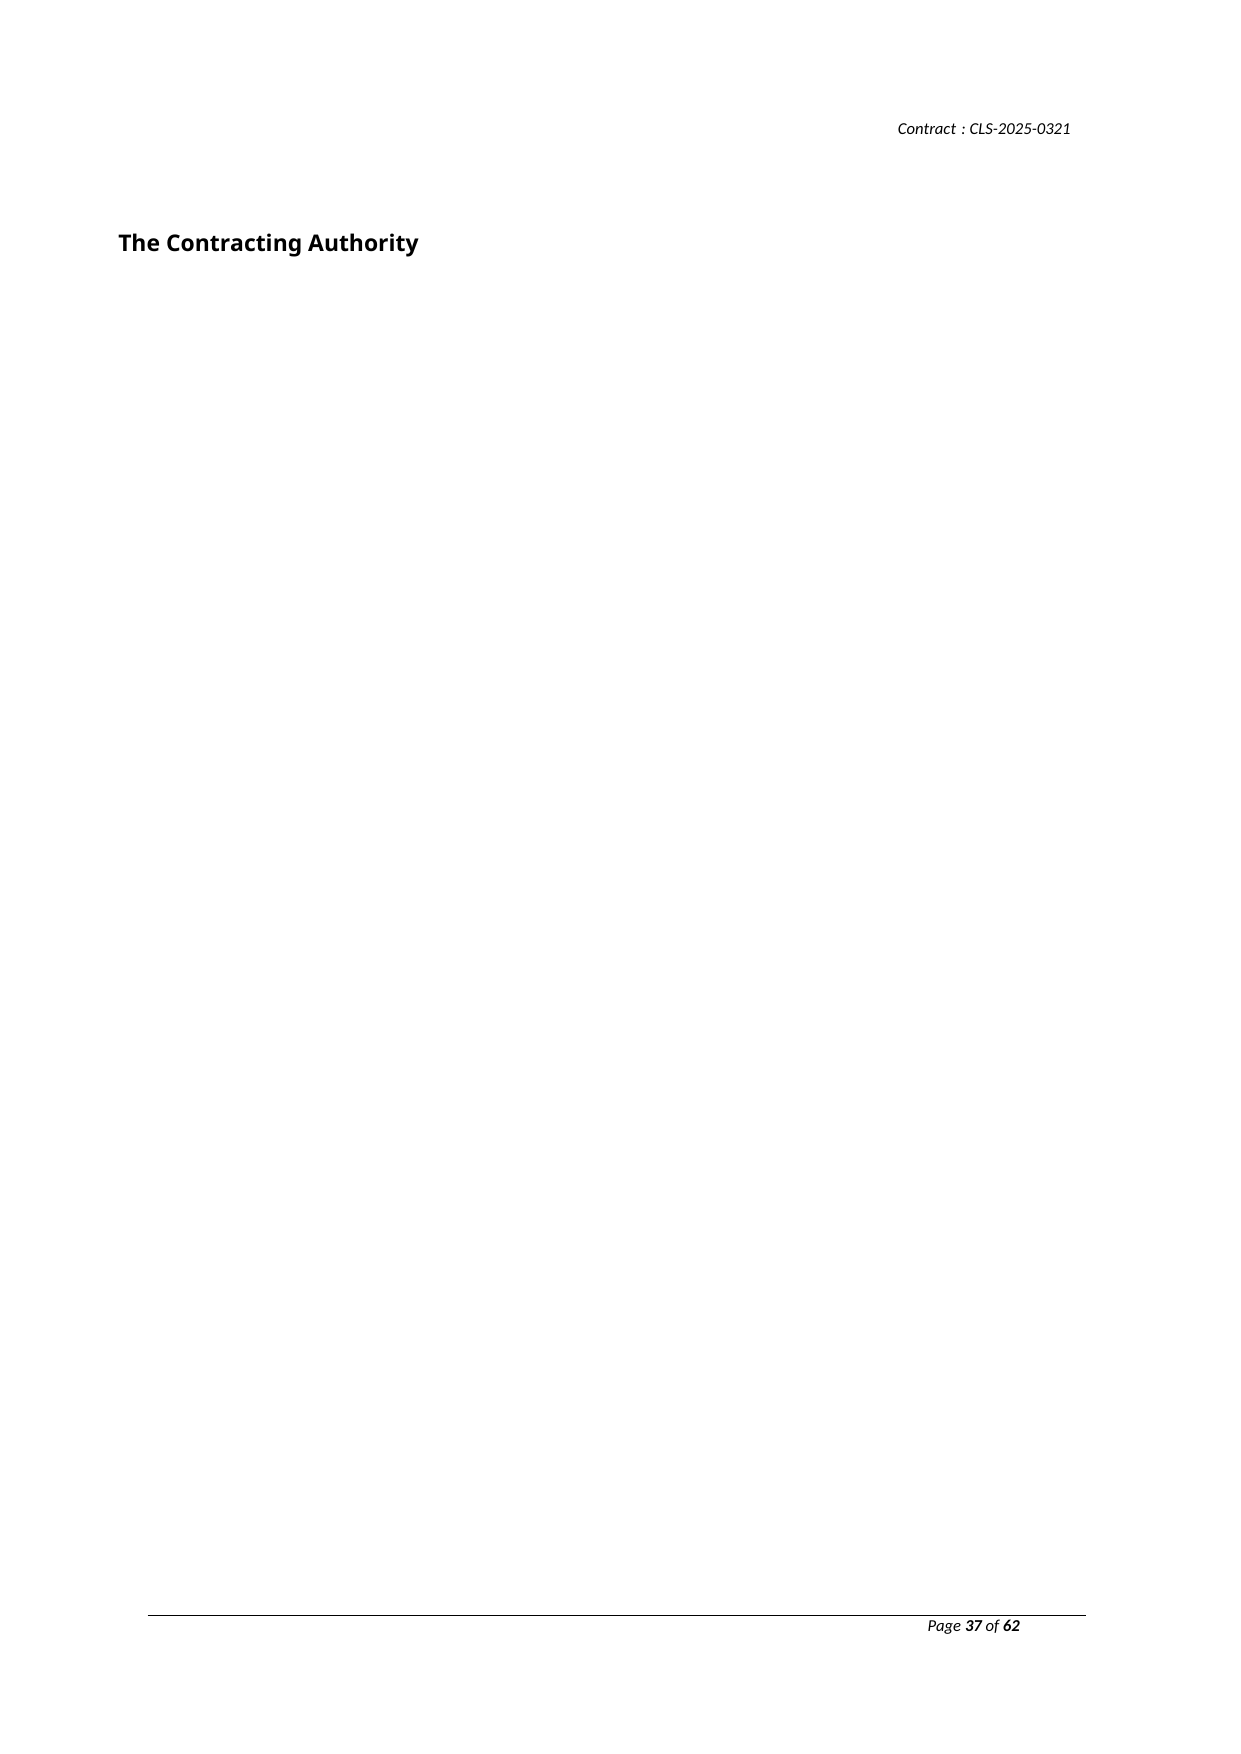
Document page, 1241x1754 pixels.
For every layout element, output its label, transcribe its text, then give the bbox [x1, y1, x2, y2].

text The Contracting Authority [118, 227, 1122, 259]
